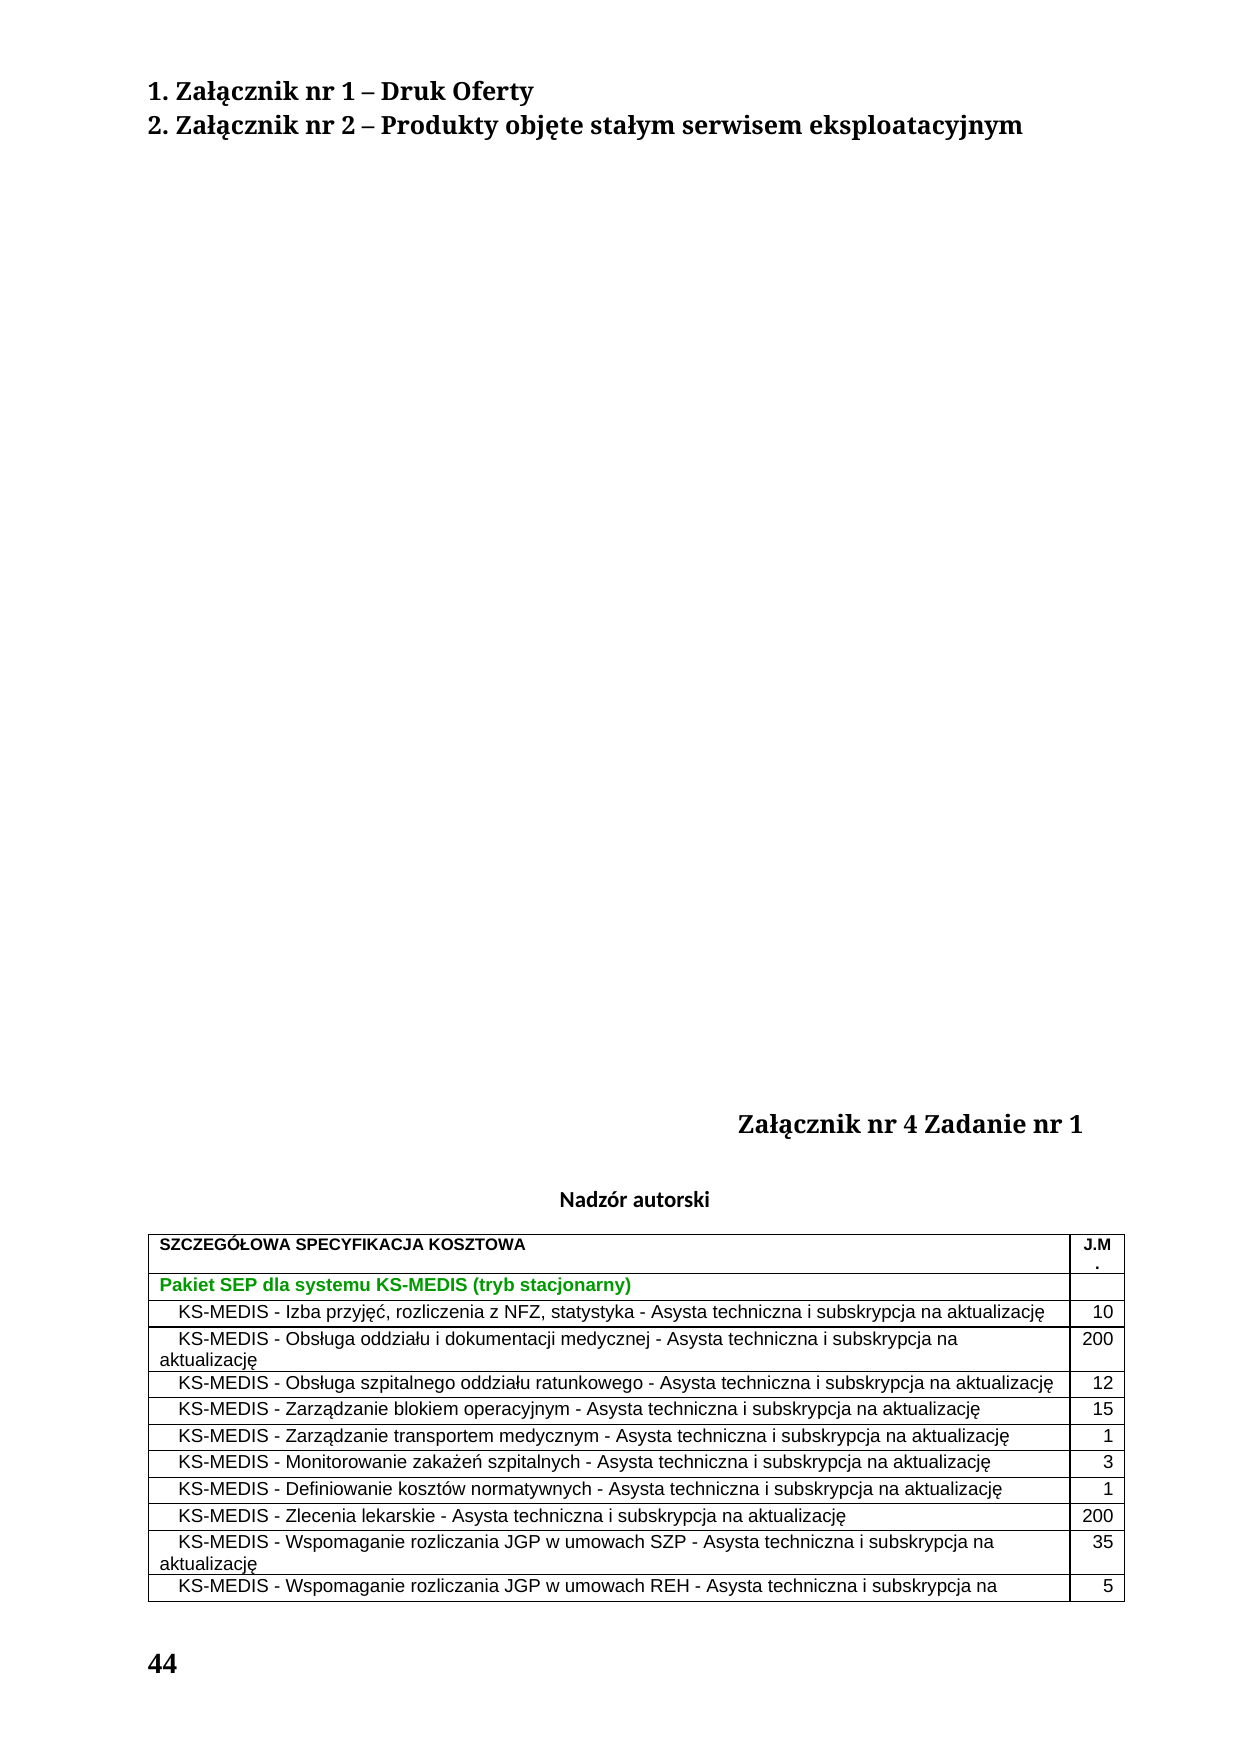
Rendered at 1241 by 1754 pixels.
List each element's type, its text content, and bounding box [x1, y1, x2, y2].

table_cell KS-MEDIS - Obsługa szpitalnego oddziału ratunkowego - Asysta techniczna i subskrypcja na aktualizację [149, 1372, 1069, 1397]
table_cell 5 [1071, 1575, 1124, 1601]
text 1. Załącznik nr 1 – Druk Oferty [148, 74, 1093, 108]
table_cell KS-MEDIS - Izba przyjęć, rozliczenia z NFZ, statystyka - Asysta techniczna i subskrypcja na aktualizację [149, 1301, 1069, 1326]
table_cell KS-MEDIS - Wspomaganie rozliczania JGP w umowach SZP - Asysta techniczna i subskrypcja na aktualizację [149, 1531, 1069, 1574]
table_cell KS-MEDIS - Zarządzanie blokiem operacyjnym - Asysta techniczna i subskrypcja na aktualizację [149, 1398, 1069, 1424]
table_header SZCZEGÓŁOWA SPECYFIKACJA KOSZTOWA [149, 1235, 1069, 1273]
table_cell KS-MEDIS - Zarządzanie transportem medycznym - Asysta techniczna i subskrypcja na aktualizację [149, 1425, 1069, 1450]
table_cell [149, 1575, 1069, 1601]
table_cell 3 [1071, 1451, 1124, 1477]
table_cell 1 [1071, 1425, 1124, 1450]
table_cell Pakiet SEP dla systemu KS-MEDIS (tryb stacjonarny) [149, 1274, 1069, 1300]
text 2. Załącznik nr 2 – Produkty objęte stałym serwisem eksploatacyjnym [148, 108, 1093, 142]
table_cell 200 [1071, 1504, 1124, 1530]
table_cell KS-MEDIS - Definiowanie kosztów normatywnych - Asysta techniczna i subskrypcja na aktualizację [149, 1478, 1069, 1503]
text Załącznik nr 4 Zadanie nr 1 [738, 1106, 1093, 1140]
table_cell 12 [1071, 1372, 1124, 1397]
table_cell KS-MEDIS - Obsługa oddziału i dokumentacji medycznej - Asysta techniczna i subskrypcja na aktualizację [149, 1328, 1069, 1371]
text Nadzór autorski [148, 1185, 1093, 1213]
table_header J.M. [1071, 1235, 1124, 1273]
table_cell 35 [1071, 1531, 1124, 1574]
table_cell KS-MEDIS - Monitorowanie zakażeń szpitalnych - Asysta techniczna i subskrypcja na aktualizację [149, 1451, 1069, 1477]
table_cell KS-MEDIS - Zlecenia lekarskie - Asysta techniczna i subskrypcja na aktualizację [149, 1504, 1069, 1530]
table_cell 200 [1071, 1328, 1124, 1371]
table_cell 15 [1071, 1398, 1124, 1424]
table_cell [1071, 1274, 1124, 1300]
table_cell 1 [1071, 1478, 1124, 1503]
table_cell 10 [1071, 1301, 1124, 1326]
